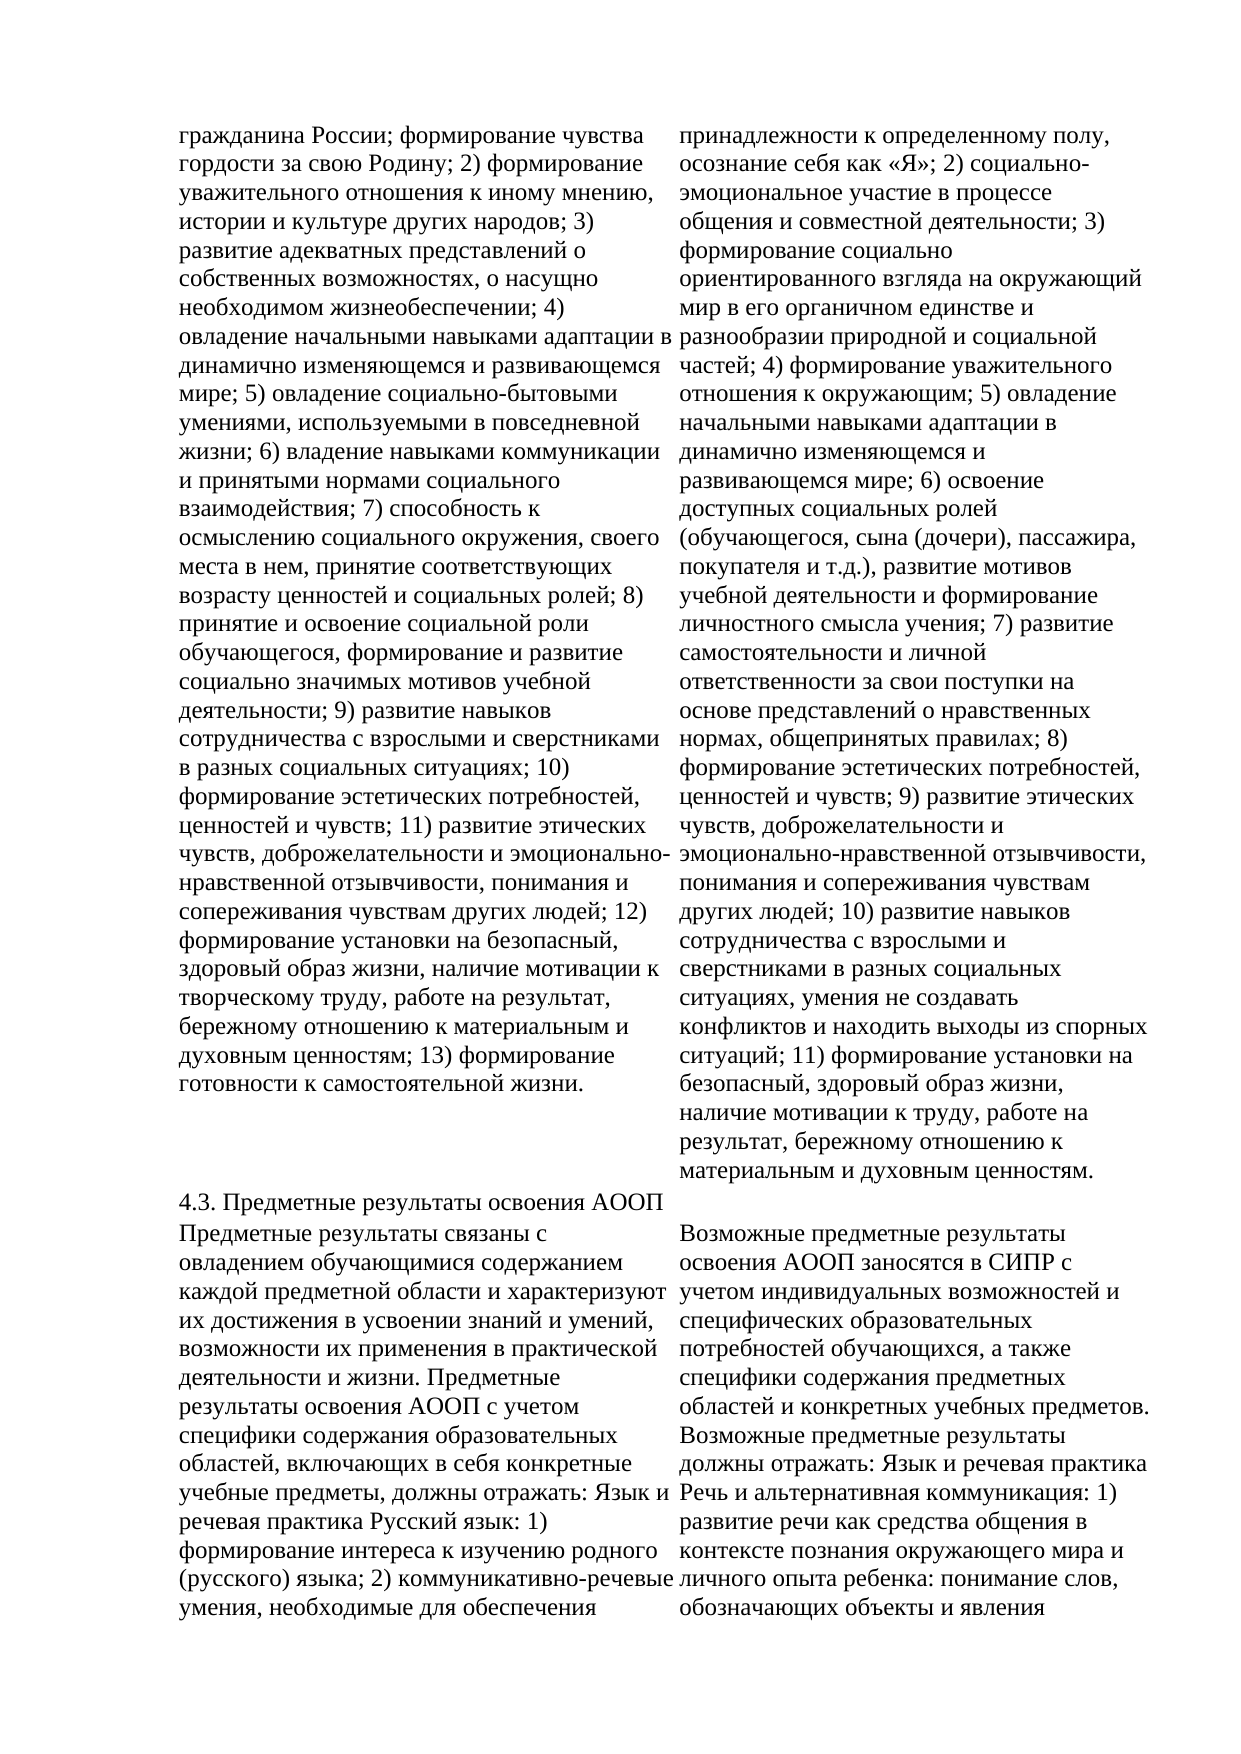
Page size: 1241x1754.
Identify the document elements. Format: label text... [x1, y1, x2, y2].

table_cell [177, 118, 678, 1185]
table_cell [177, 1217, 678, 1622]
table_cell 4.3. Предметные результаты освоения АООП [177, 1185, 1152, 1217]
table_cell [678, 1217, 1152, 1622]
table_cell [678, 118, 1152, 1185]
